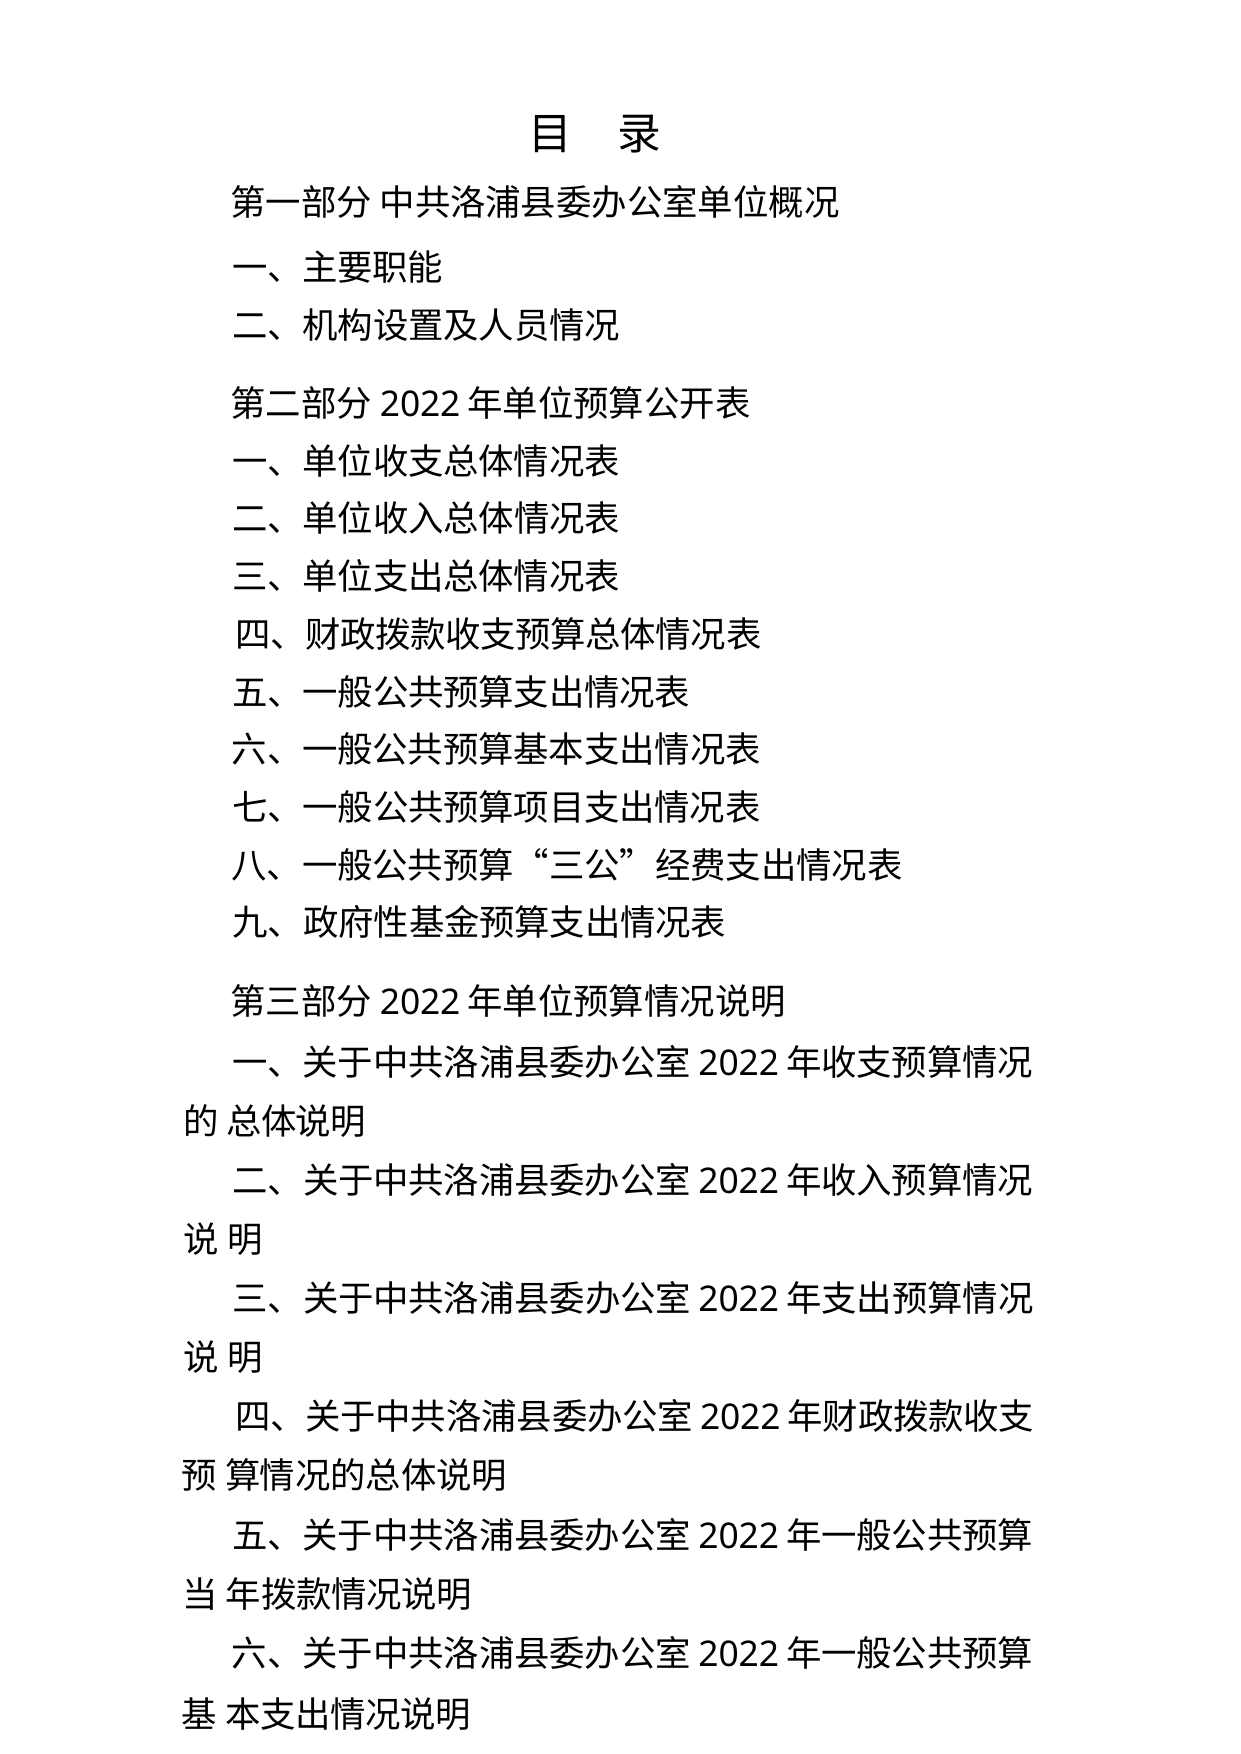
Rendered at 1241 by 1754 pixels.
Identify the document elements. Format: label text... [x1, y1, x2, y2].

text 八、一般公共预算“三公”经费支出情况表 [231, 840, 1054, 887]
text 六、关于中共洛浦县委办公室2022年一般公共预算基 本支出情况说明 [182, 1625, 1044, 1738]
text 一、主要职能 [232, 243, 1054, 290]
text 七、一般公共预算项目支出情况表 [232, 783, 1054, 830]
text 二、机构设置及人员情况 [232, 301, 1054, 348]
text 三、单位支出总体情况表 [232, 552, 1054, 599]
text 第三部分 2022年单位预算情况说明 [230, 976, 1054, 1023]
text 三、关于中共洛浦县委办公室2022年支出预算情况说 明 [184, 1271, 1044, 1381]
text 六、一般公共预算基本支出情况表 [232, 725, 1054, 772]
text 第一部分 中共洛浦县委办公室单位概况 [230, 189, 1054, 243]
text 一、关于中共洛浦县委办公室2022年收支预算情况的 总体说明 [183, 1034, 1044, 1144]
text 九、政府性基金预算支出情况表 [233, 898, 1054, 945]
text 二、关于中共洛浦县委办公室2022年收入预算情况说 明 [184, 1152, 1044, 1263]
text 五、一般公共预算支出情况表 [232, 667, 1054, 714]
text 二、单位收入总体情况表 [232, 494, 1054, 541]
text 目 录 [528, 103, 1054, 161]
text 四、关于中共洛浦县委办公室2022年财政拨款收支预 算情况的总体说明 [181, 1389, 1044, 1499]
text 一、单位收支总体情况表 [232, 437, 1054, 484]
text 第二部分 2022年单位预算公开表 [230, 379, 1054, 426]
text 四、财政拨款收支预算总体情况表 [236, 610, 1054, 657]
text 五、关于中共洛浦县委办公室2022年一般公共预算当 年拨款情况说明 [182, 1507, 1044, 1617]
